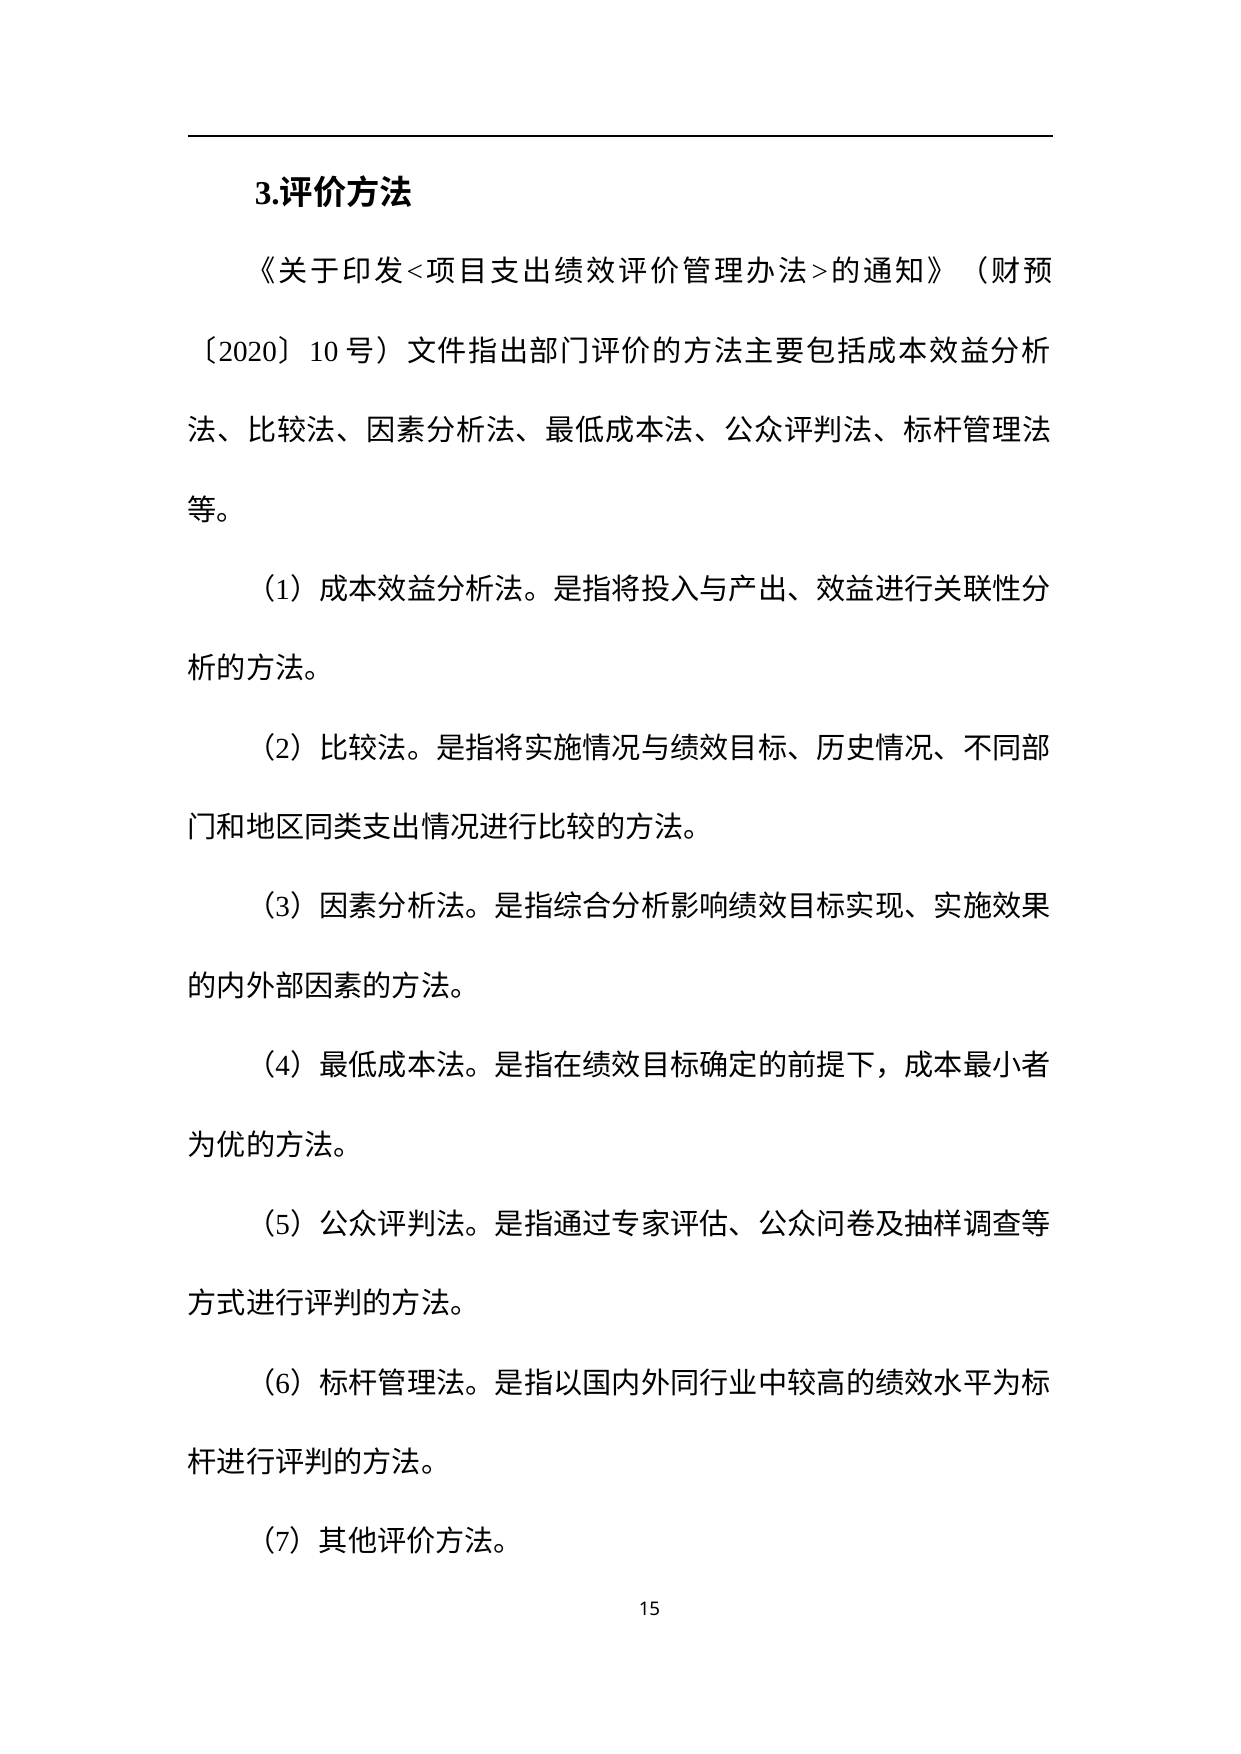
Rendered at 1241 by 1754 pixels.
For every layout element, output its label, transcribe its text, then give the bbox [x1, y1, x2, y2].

text （2）比较法。是指将实施情况与绩效目标、历史情况、不同部门和地区同类支出情况进行比较的方法。 [187, 706, 1053, 864]
subtitle 3.评价方法 [187, 150, 1053, 229]
text （1）成本效益分析法。是指将投入与产出、效益进行关联性分析的方法。 [187, 547, 1053, 706]
text （4）最低成本法。是指在绩效目标确定的前提下，成本最小者为优的方法。 [187, 1023, 1053, 1182]
text （3）因素分析法。是指综合分析影响绩效目标实现、实施效果的内外部因素的方法。 [187, 864, 1053, 1023]
text （6）标杆管理法。是指以国内外同行业中较高的绩效水平为标杆进行评判的方法。 [187, 1341, 1053, 1499]
text （7）其他评价方法。 [187, 1499, 1053, 1579]
text 《关于印发<项目支出绩效评价管理办法>的通知》（财预〔2020〕10号）文件指出部门评价的方法主要包括成本效益分析法、比较法、因素分析法、最低成本法、公众评判法、标杆管理法等。 [187, 229, 1053, 547]
text （5）公众评判法。是指通过专家评估、公众问卷及抽样调查等方式进行评判的方法。 [187, 1182, 1053, 1341]
